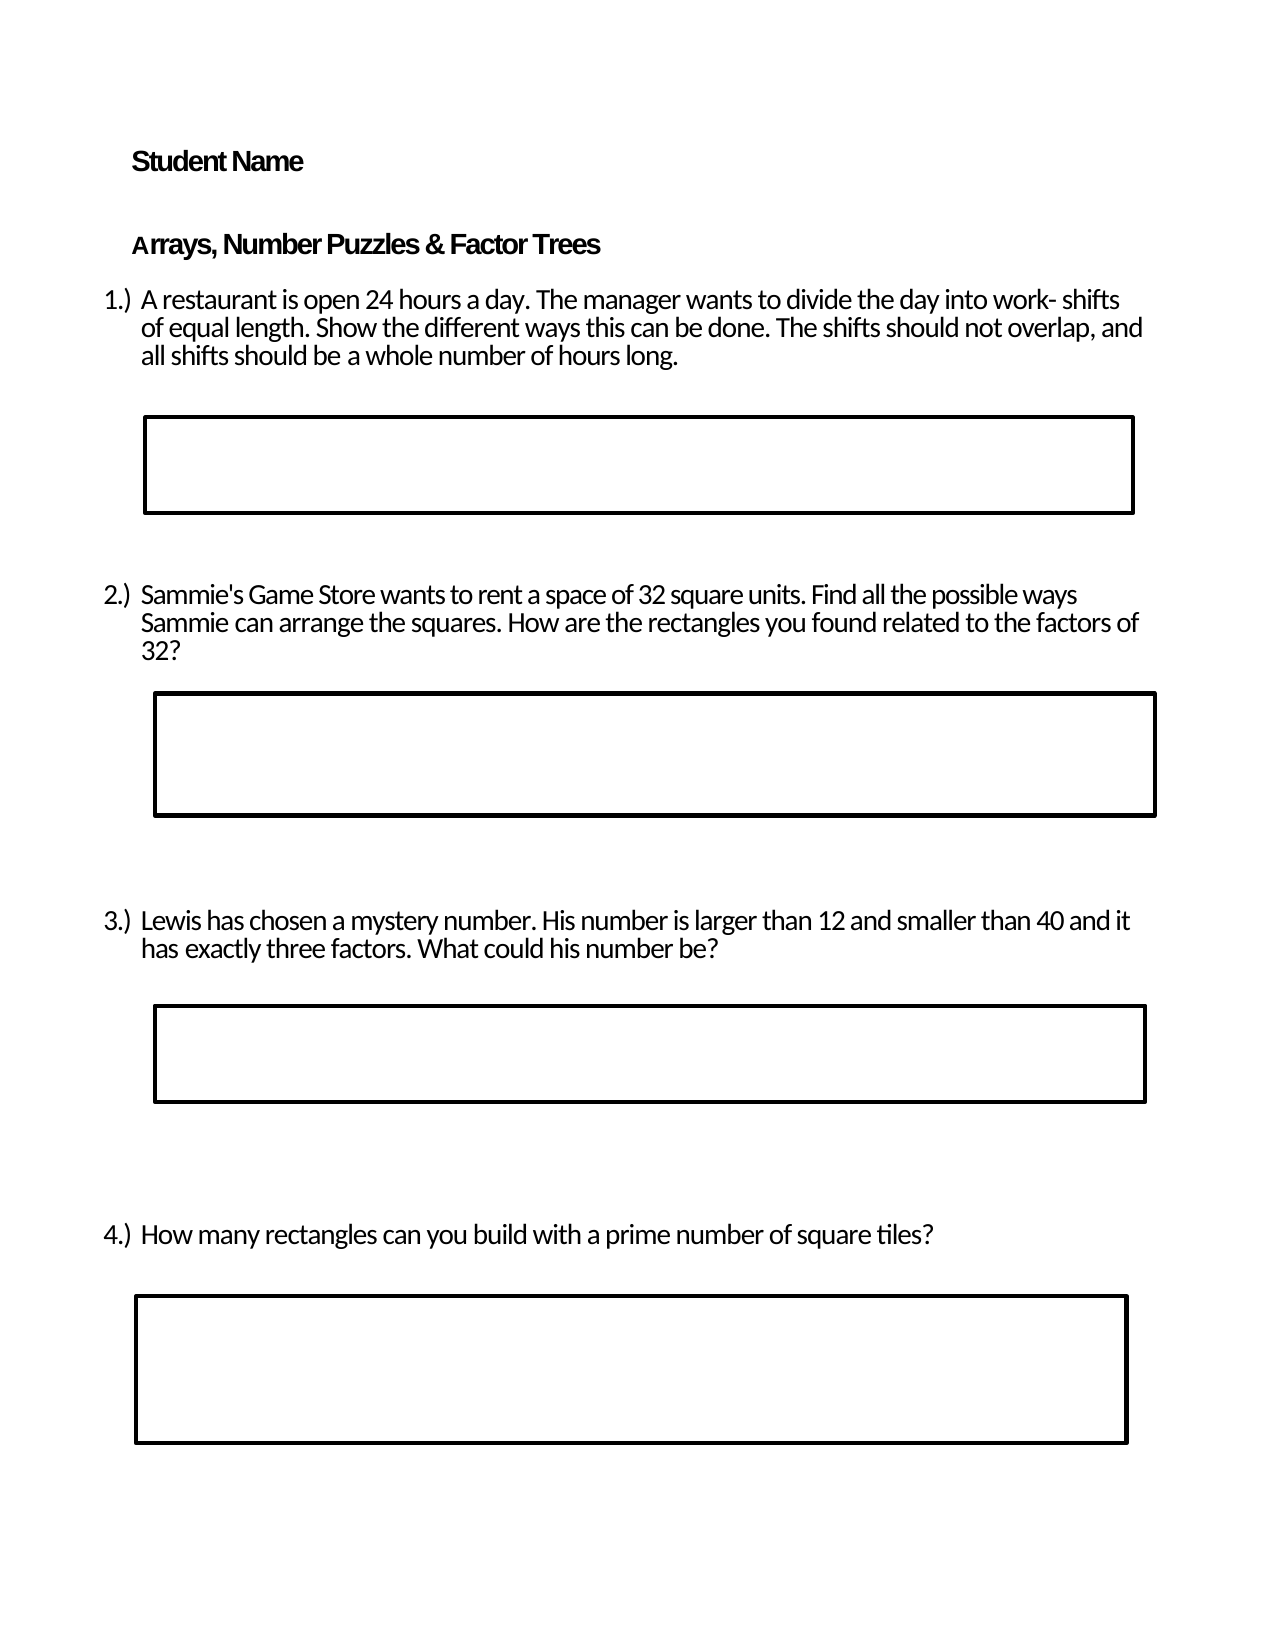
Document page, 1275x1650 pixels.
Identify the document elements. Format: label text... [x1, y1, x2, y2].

list Sammie's Game Store wants to rent a space of 32 square units. Find all the possible ways Sammie can arrange the squares. How are the rectangles you found related to the factors of 32? [103, 582, 1146, 666]
text Student Name [131, 150, 901, 177]
list Lewis has chosen a mystery number. His number is larger than 12 and smaller than 40 and it has exactly three factors. What could his number be? [103, 908, 1133, 964]
text Arrays, Number Puzzles & Factor Trees [131, 232, 901, 259]
list How many rectangles can you build with a prime number of square tiles? [103, 1226, 1083, 1249]
list A restaurant is open 24 hours a day. The manager wants to divide the day into work- shifts of equal length. Show the different ways this can be done. The shifts should not overlap, and all shifts should be a whole number of hours long. [103, 287, 1147, 371]
